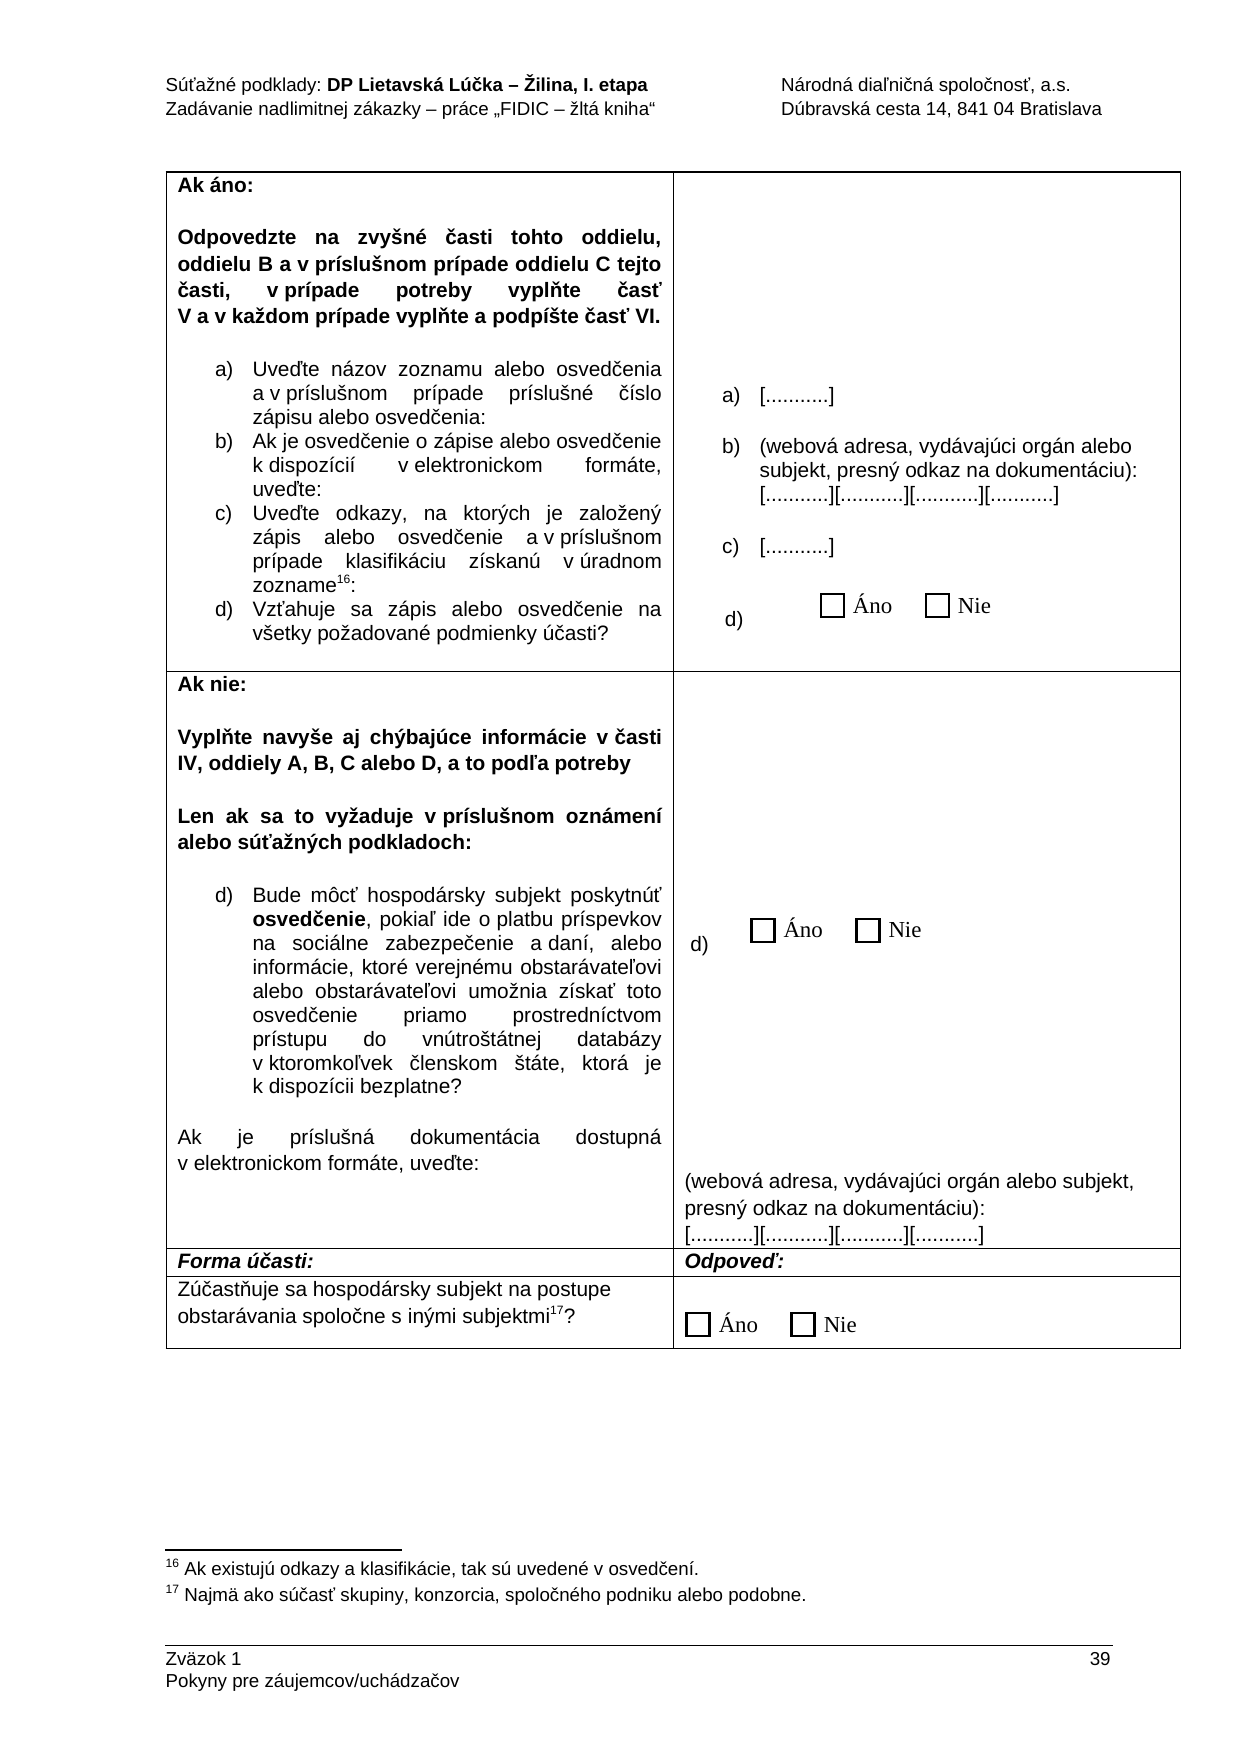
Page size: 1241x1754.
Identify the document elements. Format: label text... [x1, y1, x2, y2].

table_cell [674, 1277, 1180, 1348]
table_header [...........] (webová adresa, vydávajúci orgán alebo subjekt, presný odkaz na dokumentáciu): [...........][...........][...........][...........] [...........] d) [674, 173, 1180, 671]
table_header Ak áno: Odpovedzte na zvyšné časti tohto oddielu, oddielu B a v príslušnom prípade oddielu C tejto časti, v prípade potreby vyplňte časť V a v každom prípade vyplňte a podpíšte časť VI. Uveďte názov zoznamu alebo osvedčenia a v príslušnom prípade príslušné číslo zápisu alebo osvedčenia: Ak je osvedčenie o zápise alebo osvedčenie k dispozícií v elektronickom formáte, uveďte: Uveďte odkazy, na ktorých je založený zápis alebo osvedčenie a v príslušnom prípade klasifikáciu získanú v úradnom zozname: Vzťahuje sa zápis alebo osvedčenie na všetky požadované podmienky účasti? [167, 173, 673, 671]
table_cell Ak nie: Vyplňte navyše aj chýbajúce informácie v časti IV, oddiely A, B, C alebo D, a to podľa potreby Len ak sa to vyžaduje v príslušnom oznámení alebo súťažných podkladoch: Bude môcť hospodársky subjekt poskytnúť osvedčenie, pokiaľ ide o platbu príspevkov na sociálne zabezpečenie a daní, alebo informácie, ktoré verejnému obstarávateľovi alebo obstarávateľovi umožnia získať toto osvedčenie priamo prostredníctvom prístupu do vnútroštátnej databázy v ktoromkoľvek členskom štáte, ktorá je k dispozícii bezplatne? Ak je príslušná dokumentácia dostupná v elektronickom formáte, uveďte: [167, 672, 673, 1248]
table_cell d) (webová adresa, vydávajúci orgán alebo subjekt, presný odkaz na dokumentáciu): [...........][...........][...........][...........] [674, 672, 1180, 1248]
table_cell Zúčastňuje sa hospodársky subjekt na postupe obstarávania spoločne s inými subjektmi? [167, 1277, 673, 1348]
table_cell Odpoveď: [674, 1249, 1180, 1276]
table_cell Forma účasti: [167, 1249, 673, 1276]
